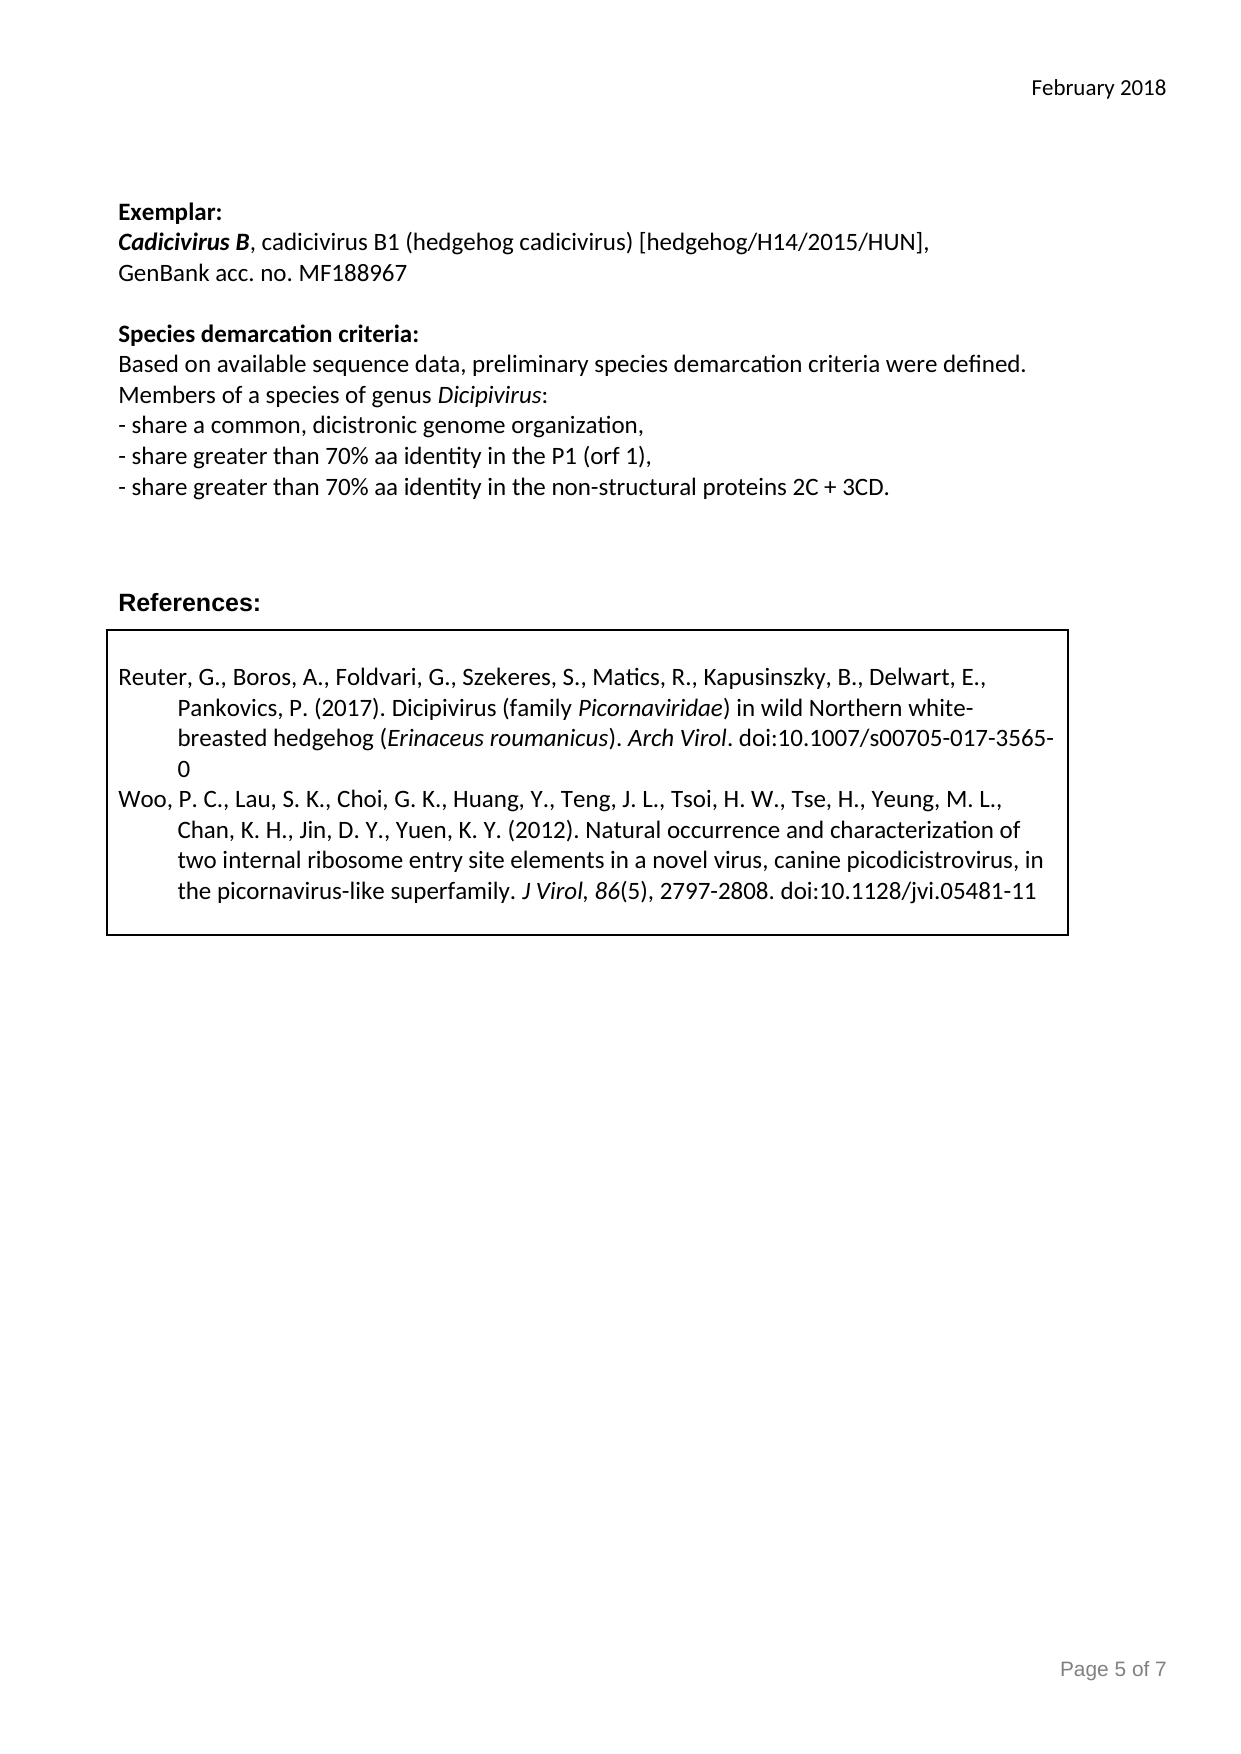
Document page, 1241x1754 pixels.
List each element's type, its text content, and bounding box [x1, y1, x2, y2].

table_header References: [107, 588, 1068, 629]
text - share greater than 70% aa identity in the non-structural proteins 2C + 3CD. [118, 471, 1166, 501]
text Exemplar: [118, 196, 1166, 227]
text GenBank acc. no. MF188967 [118, 257, 1166, 288]
table_cell Reuter, G., Boros, A., Foldvari, G., Szekeres, S., Matics, R., Kapusinszky, B., Delwart, E., Pankovics, P. (2017). Dicipivirus (family Picornaviridae) in wild Northern white-breasted hedgehog (Erinaceus roumanicus). Arch Virol. doi:10.1007/s00705-017-3565-0 Woo, P. C., Lau, S. K., Choi, G. K., Huang, Y., Teng, J. L., Tsoi, H. W., Tse, H., Yeung, M. L., Chan, K. H., Jin, D. Y., Yuen, K. Y. (2012). Natural occurrence and characterization of two internal ribosome entry site elements in a novel virus, canine picodicistrovirus, in the picornavirus-like superfamily. J Virol, 86(5), 2797-2808. doi:10.1128/jvi.05481-11 [108, 631, 1067, 934]
text Species demarcation criteria: [118, 318, 1166, 349]
text - share greater than 70% aa identity in the P1 (orf 1), [118, 440, 1166, 471]
text - share a common, dicistronic genome organization, [118, 410, 1166, 440]
text Cadicivirus B, cadicivirus B1 (hedgehog cadicivirus) [hedgehog/H14/2015/HUN], [118, 227, 1166, 257]
text Based on available sequence data, preliminary species demarcation criteria were defined. [118, 349, 1166, 379]
text Members of a species of genus Dicipivirus: [118, 379, 1166, 410]
